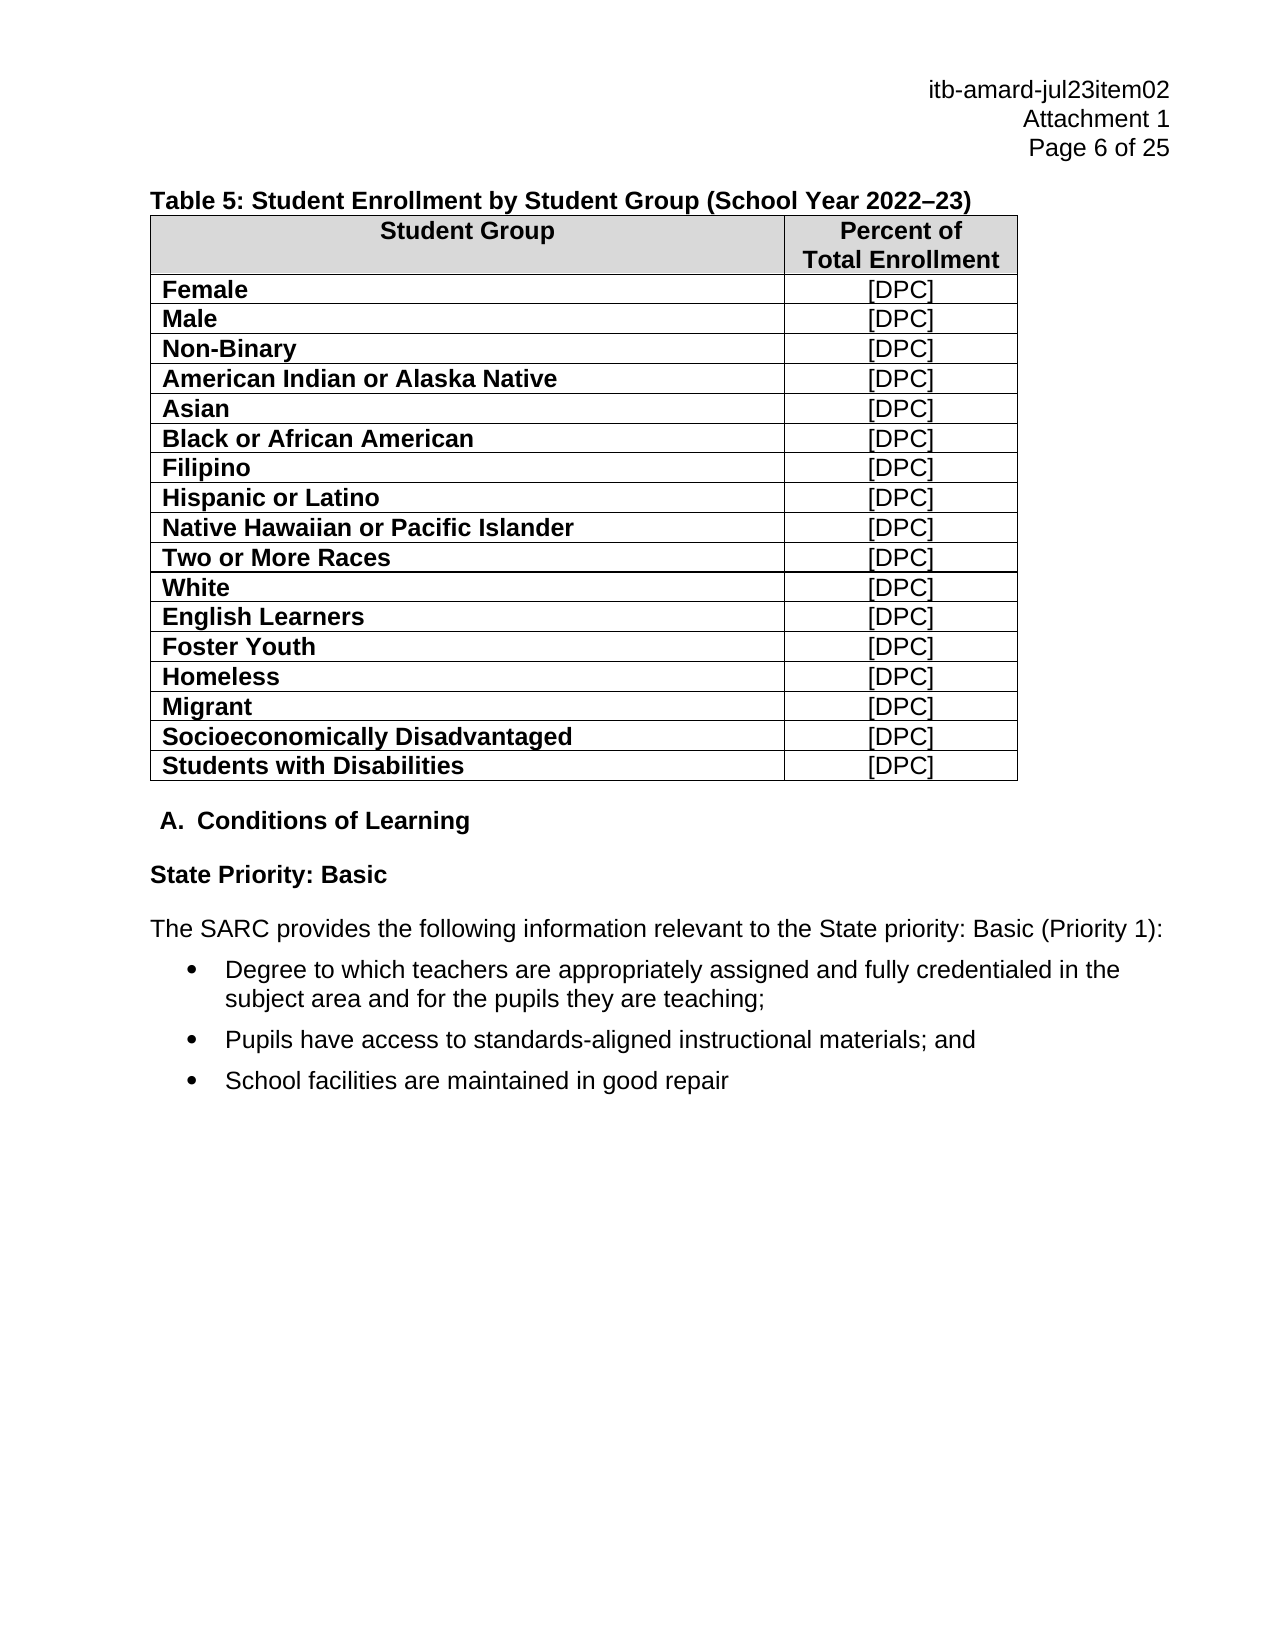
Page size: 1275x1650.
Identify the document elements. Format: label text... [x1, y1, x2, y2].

table_cell [DPC] [785, 513, 1017, 542]
table_cell [DPC] [785, 483, 1017, 512]
table_cell [DPC] [785, 424, 1017, 452]
subtitle State Priority: Basic [150, 860, 1170, 888]
table_cell [DPC] [785, 632, 1017, 661]
table_cell Socioeconomically Disadvantaged [151, 721, 784, 750]
table_cell Two or More Races [151, 543, 784, 571]
table_cell English Learners [151, 602, 784, 631]
table_cell Non-Binary [151, 334, 784, 363]
table_cell [DPC] [785, 692, 1017, 720]
subtitle Conditions of Learning [159, 806, 1170, 835]
table_cell [DPC] [785, 394, 1017, 422]
table_cell [DPC] [785, 453, 1017, 482]
table_cell [DPC] [785, 602, 1017, 631]
table_cell [DPC] [785, 364, 1017, 393]
table_cell [DPC] [785, 334, 1017, 363]
table_cell Female [151, 275, 784, 303]
list Pupils have access to standards-aligned instructional materials; and [187, 1025, 1170, 1054]
table_cell Homeless [151, 662, 784, 691]
table_cell Migrant [151, 692, 784, 720]
table_cell [DPC] [785, 662, 1017, 691]
table_cell Filipino [151, 453, 784, 482]
table_cell Hispanic or Latino [151, 483, 784, 512]
table_cell [DPC] [785, 751, 1017, 780]
text The SARC provides the following information relevant to the State priority: Basic (Priority 1): [150, 913, 1170, 942]
table_cell Students with Disabilities [151, 751, 784, 780]
list School facilities are maintained in good repair [187, 1066, 1170, 1095]
table_cell White [151, 573, 784, 601]
table_header Percent of Total Enrollment [785, 216, 1017, 273]
table_cell Male [151, 304, 784, 333]
table_header Student Group [151, 216, 784, 273]
table_cell American Indian or Alaska Native [151, 364, 784, 393]
table_cell [DPC] [785, 304, 1017, 333]
table_cell [DPC] [785, 543, 1017, 571]
table_cell Native Hawaiian or Pacific Islander [151, 513, 784, 542]
subtitle Table 5: Student Enrollment by Student Group (School Year 2022–23) [150, 186, 1170, 215]
table_cell Black or African American [151, 424, 784, 452]
table_cell Asian [151, 394, 784, 422]
list Degree to which teachers are appropriately assigned and fully credentialed in the subject area and for the pupils they are teaching; [187, 955, 1170, 1012]
table_cell [DPC] [785, 721, 1017, 750]
table_cell [DPC] [785, 573, 1017, 601]
table_cell [DPC] [785, 275, 1017, 303]
table_cell Foster Youth [151, 632, 784, 661]
